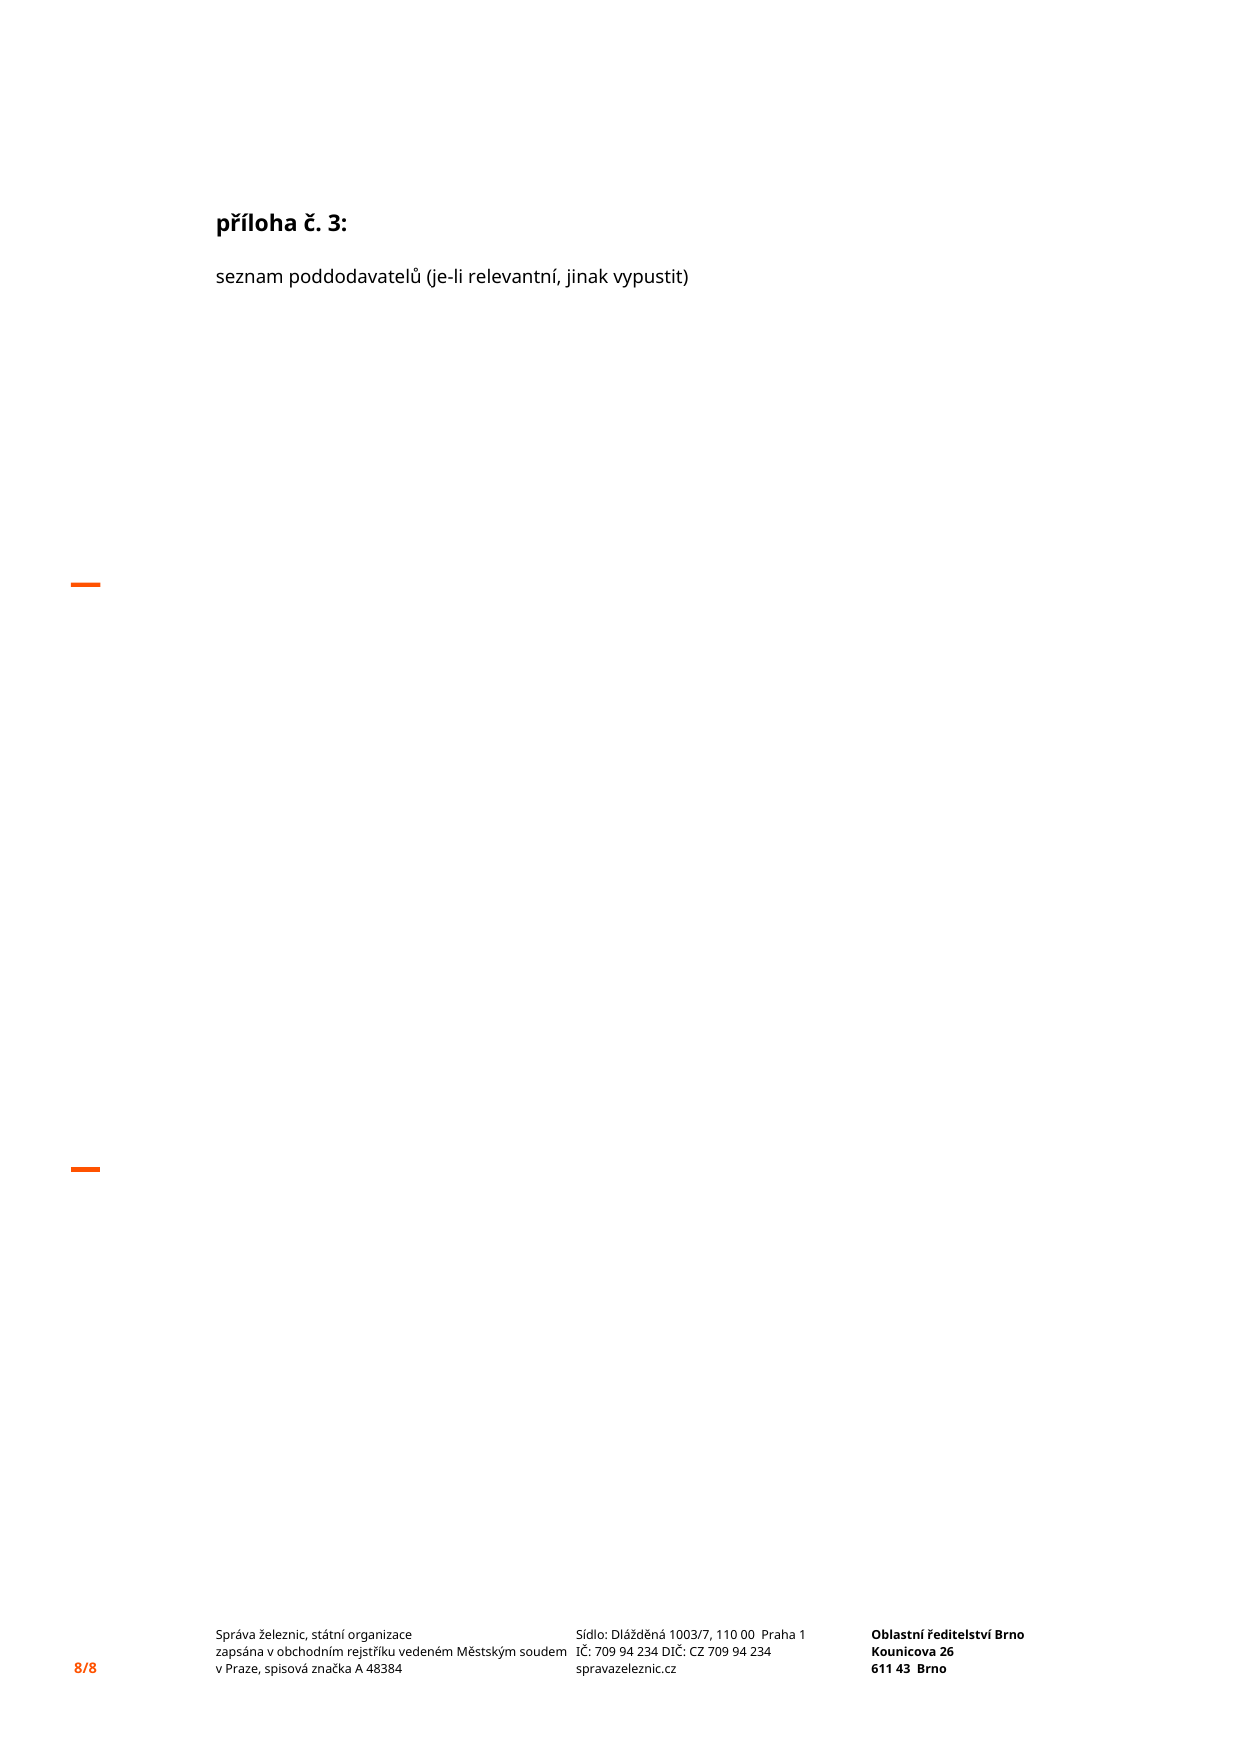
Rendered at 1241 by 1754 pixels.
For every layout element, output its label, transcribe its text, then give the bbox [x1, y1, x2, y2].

text příloha č. 3: [216, 207, 1122, 238]
text seznam poddodavatelů (je-li relevantní, jinak vypustit) [216, 263, 1122, 289]
